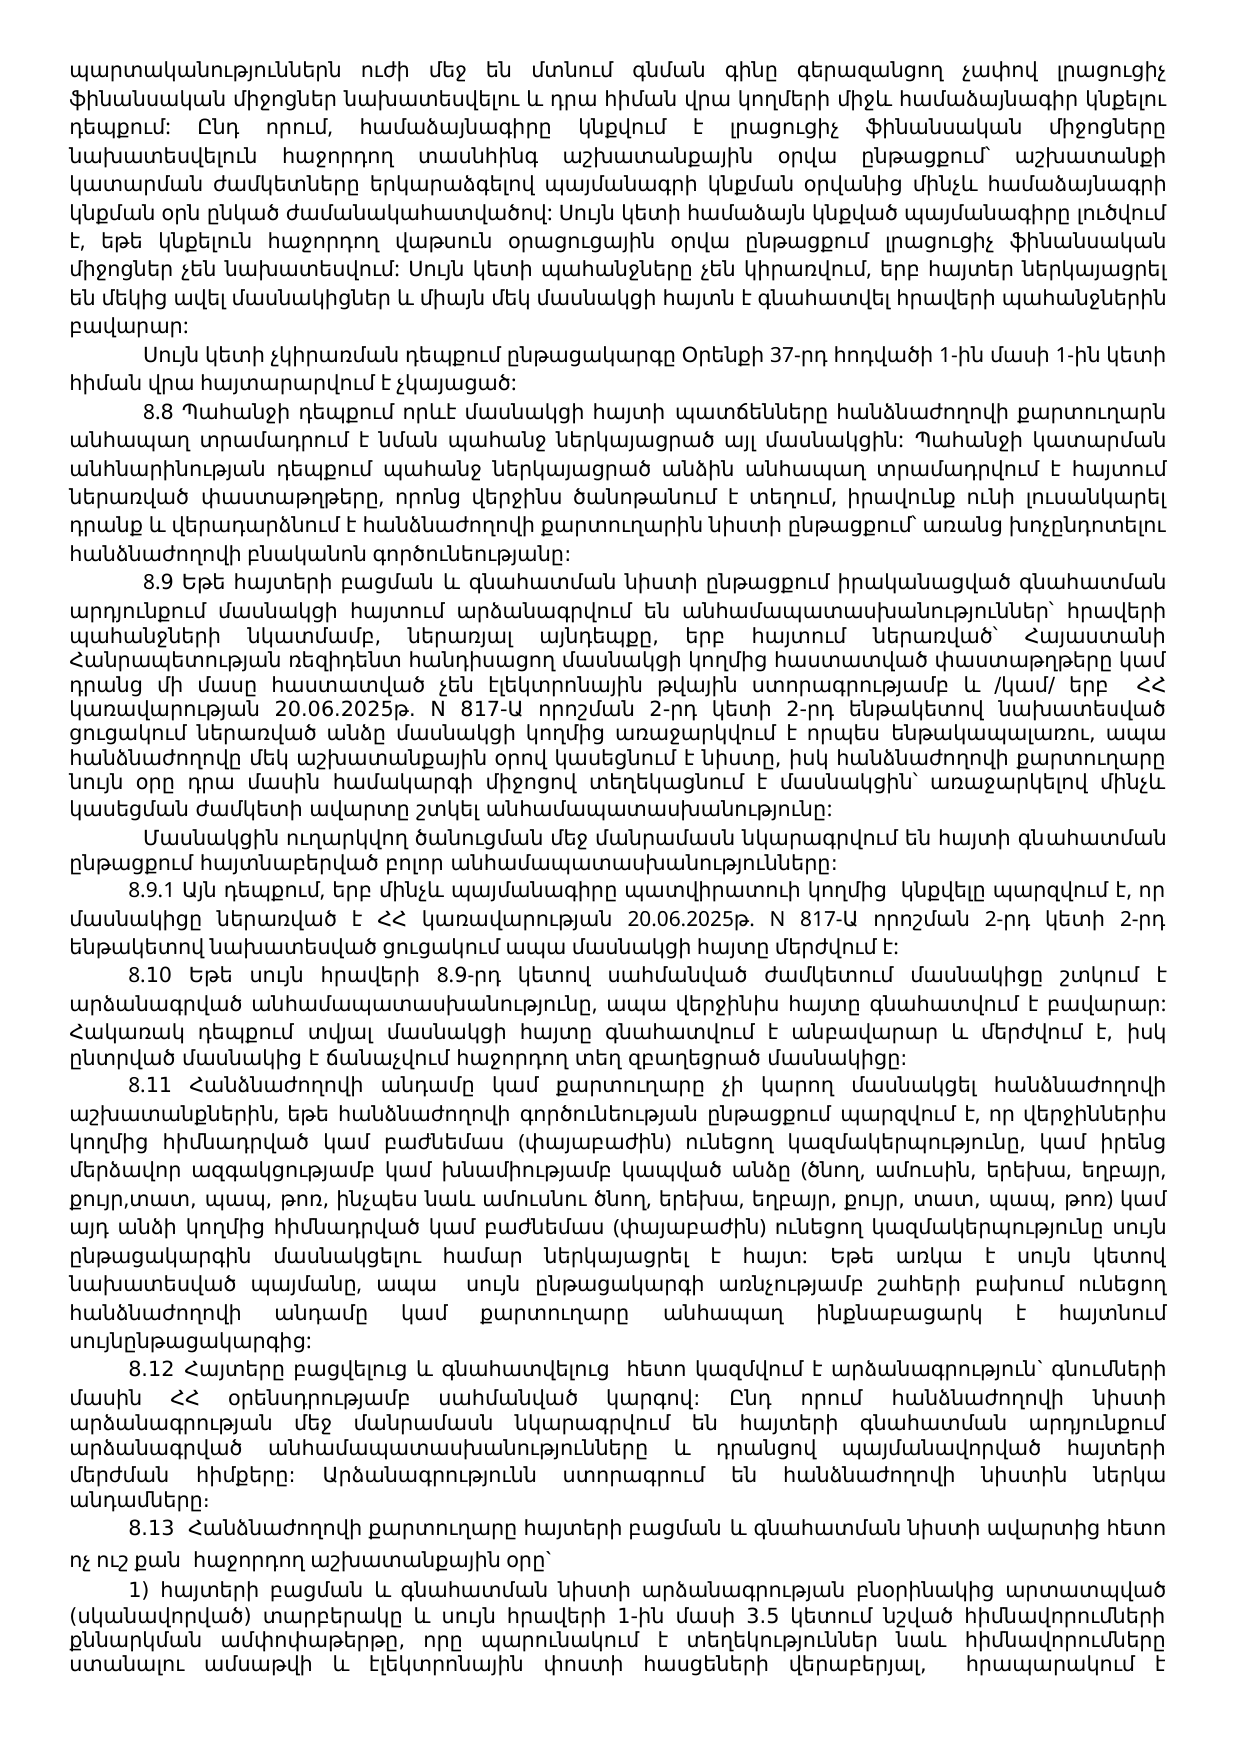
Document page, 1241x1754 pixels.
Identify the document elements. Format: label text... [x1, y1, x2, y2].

text 8.8 Պահանջի դեպքում որևէ մասնակցի հայտի պատճենները հանձնաժողովի քարտուղարն անհապաղ տրամադրում է նման պահանջ ներկայացրած այլ մասնակցին: Պահանջի կատարման անհնարինության դեպքում պահանջ ներկայացրած անձին անհապաղ տրամադրվում է հայտում ներառված փաստաթղթերը, որոնց վերջինս ծանոթանում է տեղում, իրավունք ունի լուսանկարել դրանք և վերադարձնում է հանձնաժողովի քարտուղարին նիստի ընթացքում՝ առանց խոչընդոտելու հանձնաժողովի բնականոն գործունեությանը: [69, 397, 1167, 567]
text 8.9 Եթե հայտերի բացման և գնահատման նիստի ընթացքում իրականացված գնահատման արդյունքում մասնակցի հայտում արձանագրվում են անհամապատասխանություններ՝ հրավերի պահանջների նկատմամբ, ներառյալ այնդեպքը, երբ հայտում ներառված՝ Հայաստանի Հանրապետության ռեզիդենտ հանդիսացող մասնակցի կողմից հաստատված փաստաթղթերը կամ դրանց մի մասը հաստատված չեն էլեկտրոնային թվային ստորագրությամբ և /կամ/ երբ ՀՀ կառավարության 20.06.2025թ. N 817-Ա որոշման 2-րդ կետի 2-րդ ենթակետով նախատեսված ցուցակում ներառված անձը մասնակցի կողմից առաջարկվում է որպես ենթակապալառու, ապա հանձնաժողովը մեկ աշխատանքային օրով կասեցնում է նիստը, իսկ հանձնաժողովի քարտուղարը նույն օրը դրա մասին համակարգի միջոցով տեղեկացնում է մասնակցին՝ առաջարկելով մինչև կասեցման ժամկետի ավարտը շտկել անհամապատասխանությունը: [69, 567, 1167, 823]
text 8.12 Հայտերը բացվելուց և գնահատվելուց հետո կազմվում է արձանագրություն` գնումների մասին ՀՀ օրենսդրությամբ սահմանված կարգով: Ընդ որում հանձնաժողովի նիստի արձանագրության մեջ մանրամասն նկարագրվում են հայտերի գնահատման արդյունքում արձանագրված անհամապատասխանությունները և դրանցով պայմանավորված հայտերի մերժման հիմքերը: Արձանագրությունն ստորագրում են հանձնաժողովի նիստին ներկա անդամները։ [69, 1354, 1167, 1513]
text Մասնակցին ուղարկվող ծանուցման մեջ մանրամասն նկարագրվում են հայտի գնահատման ընթացքում հայտնաբերված բոլոր անհամապատասխանությունները: [69, 823, 1167, 875]
text 8.10 Եթե սույն հրավերի 8.9-րդ կետով սահմանված ժամկետում մասնակիցը շտկում է արձանագրված անհամապատասխանությունը, ապա վերջինիս հայտը գնահատվում է բավարար: Հակառակ դեպքում տվյալ մասնակցի հայտը գնահատվում է անբավարար և մերժվում է, իսկ ընտրված մասնակից է ճանաչվում հաջորդող տեղ զբաղեցրած մասնակիցը: [69, 961, 1167, 1070]
text 8.11 Հանձնաժողովի անդամը կամ քարտուղարը չի կարող մասնակցել հանձնաժողովի աշխատանքներին, եթե հանձնաժողովի գործունեության ընթացքում պարզվում է, որ վերջիններիս կողմից հիմնադրված կամ բաժնեմաս (փայաբաժին) ունեցող կազմակերպությունը, կամ իրենց մերձավոր ազգակցությամբ կամ խնամիությամբ կապված անձը (ծնող, ամուսին, երեխա, եղբայր, քույր,տատ, պապ, թոռ, ինչպես նաև ամուսնու ծնող, երեխա, եղբայր, քույր, տատ, պապ, թոռ) կամ այդ անձի կողմից հիմնադրված կամ բաժնեմաս (փայաբաժին) ունեցող կազմակերպությունը սույն ընթացակարգին մասնակցելու համար ներկայացրել է հայտ: Եթե առկա է սույն կետով նախատեսված պայմանը, ապա սույն ընթացակարգի առնչությամբ շահերի բախում ունեցող հանձնաժողովի անդամը կամ քարտուղարը անհապաղ ինքնաբացարկ է հայտնում սույնընթացակարգից: [69, 1070, 1167, 1354]
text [69, 56, 1167, 340]
text Սույն կետի չկիրառման դեպքում ընթացակարգը Օրենքի 37-րդ հոդվածի 1-ին մասի 1-ին կետի հիման վրա հայտարարվում է չկայացած: [69, 340, 1167, 397]
text 8.13 Հանձնաժողովի քարտուղարը հայտերի բացման և գնահատման նիստի ավարտից հետո ոչ ուշ քան հաջորդող աշխատանքային օրը` [69, 1513, 1167, 1575]
text 8.9.1 Այն դեպքում, երբ մինչև պայմանագիրը պատվիրատուի կողմից կնքվելը պարզվում է, որ մասնակիցը ներառված է ՀՀ կառավարության 20.06.2025թ. N 817-Ա որոշման 2-րդ կետի 2-րդ ենթակետով նախատեսված ցուցակում ապա մասնակցի հայտը մերժվում է: [69, 875, 1167, 961]
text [69, 1575, 1167, 1676]
